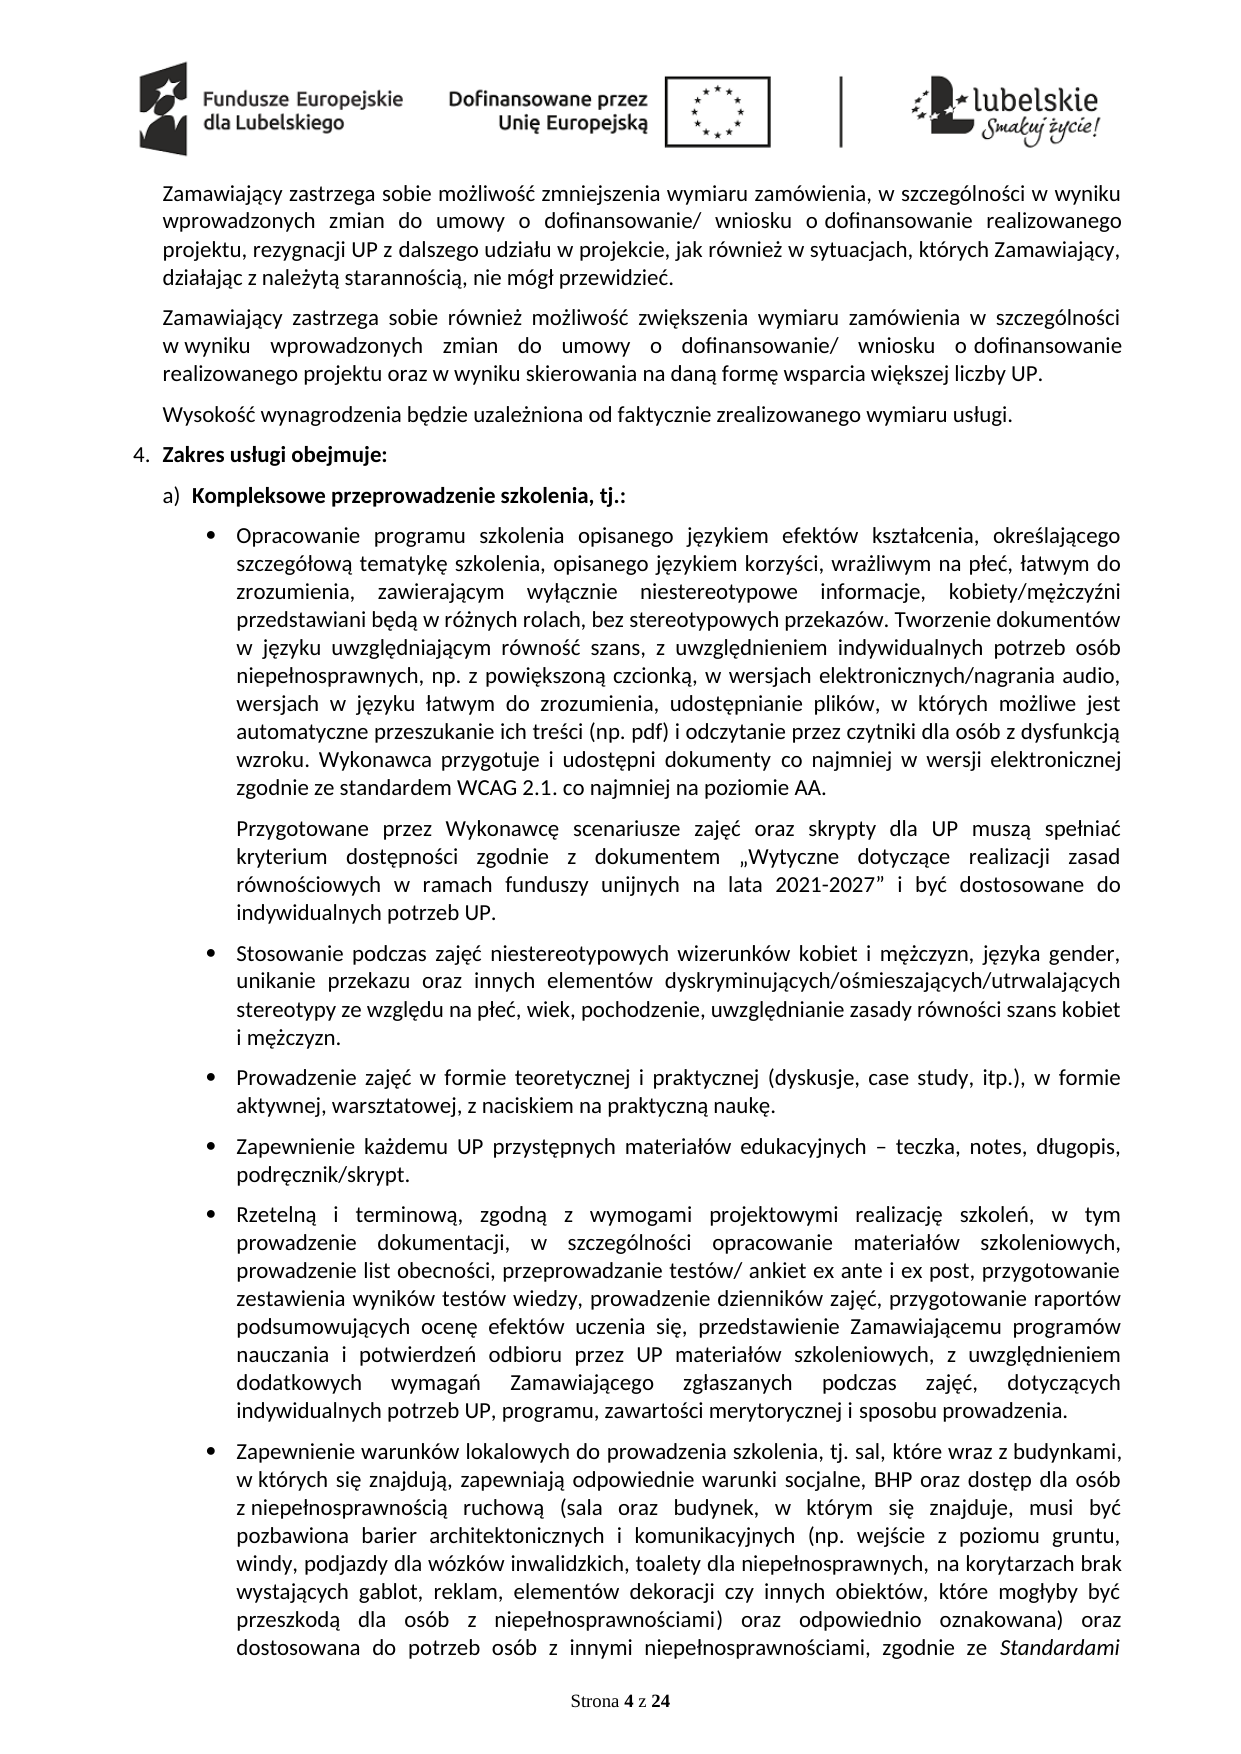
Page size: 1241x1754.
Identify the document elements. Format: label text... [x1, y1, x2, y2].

list Stosowanie podczas zajęć niestereotypowych wizerunków kobiet i mężczyzn, języka gender, unikanie przekazu oraz innych elementów dyskryminujących/ośmieszających/utrwalających stereotypy ze względu na płeć, wiek, pochodzenie, uwzględnianie zasady równości szans kobiet i mężczyzn. [207, 939, 1122, 1051]
list Prowadzenie zajęć w formie teoretycznej i praktycznej (dyskusje, case study, itp.), w formie aktywnej, warsztatowej, z naciskiem na praktyczną naukę. [207, 1063, 1122, 1119]
list Rzetelną i terminową, zgodną z wymogami projektowymi realizację szkoleń, w tym prowadzenie dokumentacji, w szczególności opracowanie materiałów szkoleniowych, prowadzenie list obecności, przeprowadzanie testów/ ankiet ex ante i ex post, przygotowanie zestawienia wyników testów wiedzy, prowadzenie dzienników zajęć, przygotowanie raportów podsumowujących ocenę efektów uczenia się, przedstawienie Zamawiającemu programów nauczania i potwierdzeń odbioru przez UP materiałów szkoleniowych, z uwzględnieniem dodatkowych wymagań Zamawiającego zgłaszanych podczas zajęć, dotyczących indywidualnych potrzeb UP, programu, zawartości merytorycznej i sposobu prowadzenia. [207, 1200, 1122, 1424]
text Przygotowane przez Wykonawcę scenariusze zajęć oraz skrypty dla UP muszą spełniać kryterium dostępności zgodnie z dokumentem „Wytyczne dotyczące realizacji zasad równościowych w ramach funduszy unijnych na lata 2021-2027” i być dostosowane do indywidualnych potrzeb UP. [236, 814, 1122, 926]
picture [118, 41, 1123, 179]
list Opracowanie programu szkolenia opisanego językiem efektów kształcenia, określającego szczegółową tematykę szkolenia, opisanego językiem korzyści, wrażliwym na płeć, łatwym do zrozumienia, zawierającym wyłącznie niestereotypowe informacje, kobiety/mężczyźni przedstawiani będą w różnych rolach, bez stereotypowych przekazów. Tworzenie dokumentów w języku uwzględniającym równość szans, z uwzględnieniem indywidualnych potrzeb osób niepełnosprawnych, np. z powiększoną czcionką, w wersjach elektronicznych/nagrania audio, wersjach w języku łatwym do zrozumienia, udostępnianie plików, w których możliwe jest automatyczne przeszukanie ich treści (np. pdf) i odczytanie przez czytniki dla osób z dysfunkcją wzroku. Wykonawca przygotuje i udostępni dokumenty co najmniej w wersji elektronicznej zgodnie ze standardem WCAG 2.1. co najmniej na poziomie AA. [207, 521, 1122, 802]
list Kompleksowe przeprowadzenie szkolenia, tj.: [162, 481, 1122, 509]
text Zamawiający zastrzega sobie możliwość zmniejszenia wymiaru zamówienia, w szczególności w wyniku wprowadzonych zmian do umowy o dofinansowanie/ wniosku o dofinansowanie realizowanego projektu, rezygnacji UP z dalszego udziału w projekcie, jak również w sytuacjach, których Zamawiający, działając z należytą starannością, nie mógł przewidzieć. [162, 179, 1122, 291]
text Wysokość wynagrodzenia będzie uzależniona od faktycznie zrealizowanego wymiaru usługi. [162, 400, 1122, 428]
list Zakres usługi obejmuje: [133, 440, 1122, 468]
list Zapewnienie każdemu UP przystępnych materiałów edukacyjnych – teczka, notes, długopis, podręcznik/skrypt. [207, 1132, 1122, 1188]
text Zamawiający zastrzega sobie również możliwość zwiększenia wymiaru zamówienia w szczególności w wyniku wprowadzonych zmian do umowy o dofinansowanie/ wniosku o dofinansowanie realizowanego projektu oraz w wyniku skierowania na daną formę wsparcia większej liczby UP. [162, 303, 1122, 387]
